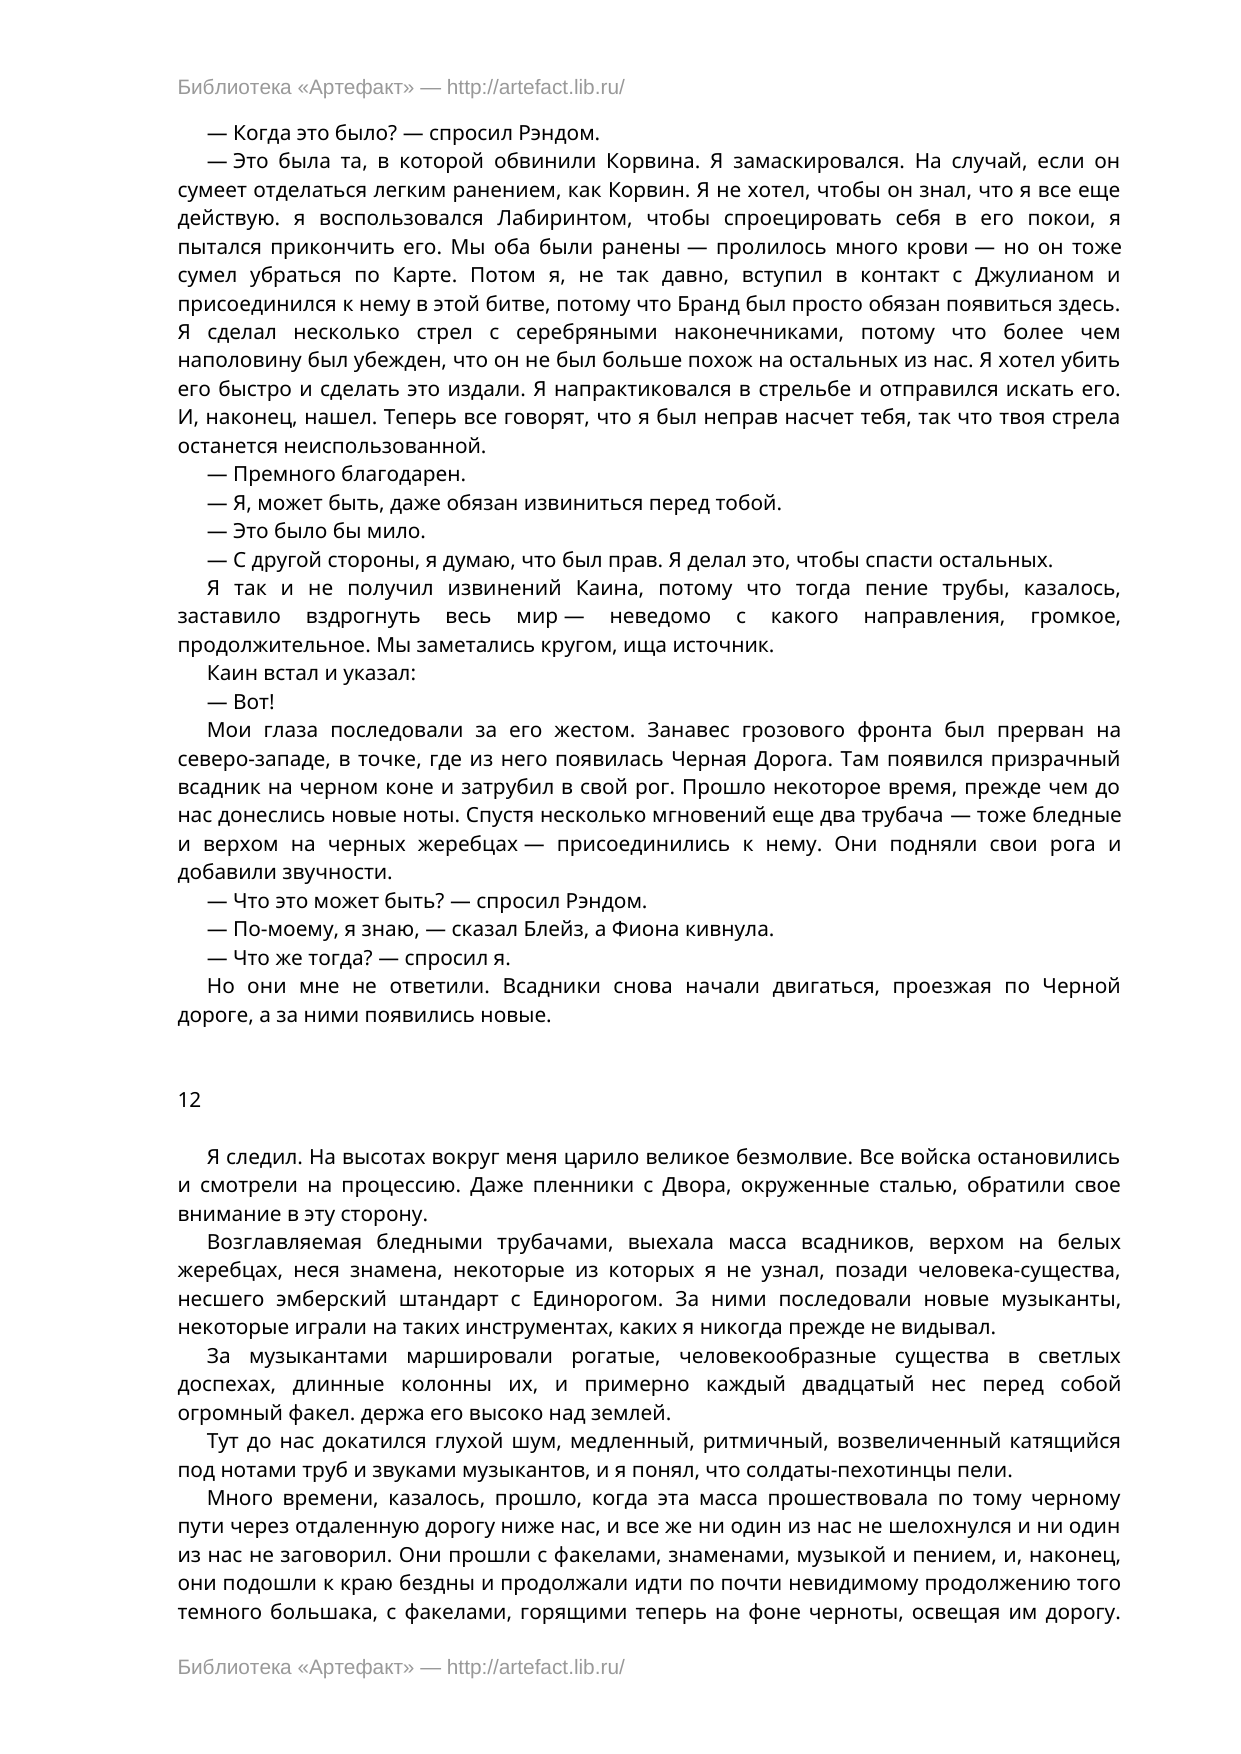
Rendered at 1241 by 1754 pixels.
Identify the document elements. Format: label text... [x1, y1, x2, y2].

text Возглавляемая бледными трубачами, выехала масса всадников, верхом на белых жеребцах, неся знамена, некоторые из которых я не узнал, позади человека-существа, несшего эмберский штандарт с Единорогом. За ними последовали новые музыканты, некоторые играли на таких инструментах, каких я никогда прежде не видывал. [177, 1227, 1122, 1341]
text — Что это может быть? — спросил Рэндом. [177, 886, 1122, 914]
text — Я, может быть, даже обязан извиниться перед тобой. [177, 488, 1122, 516]
text — Премного благодарен. [177, 459, 1122, 488]
text — Это было бы мило. [177, 516, 1122, 545]
text Каин встал и указал: [177, 658, 1122, 687]
text — Что же тогда? — спросил я. [177, 943, 1122, 971]
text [177, 1483, 1122, 1625]
text — Когда это было? — спросил Рэндом. [177, 118, 1122, 147]
text — По-моему, я знаю, — сказал Блейз, а Фиона кивнула. [177, 914, 1122, 943]
text Но они мне не ответили. Всадники снова начали двигаться, проезжая по Черной дороге, а за ними появились новые. [177, 971, 1122, 1028]
text Я следил. На высотах вокруг меня царило великое безмолвие. Все войска остановились и смотрели на процессию. Даже пленники с Двора, окруженные сталью, обратили свое внимание в эту сторону. [177, 1142, 1122, 1227]
text Тут до нас докатился глухой шум, медленный, ритмичный, возвеличенный катящийся под нотами труб и звуками музыкантов, и я понял, что солдаты-пехотинцы пели. [177, 1426, 1122, 1483]
text Я так и не получил извинений Каина, потому что тогда пение трубы, казалось, заставило вздрогнуть весь мир — неведомо с какого направления, громкое, продолжительное. Мы заметались кругом, ища источник. [177, 573, 1122, 658]
text За музыкантами маршировали рогатые, человекообразные существа в светлых доспехах, длинные колонны их, и примерно каждый двадцатый нес перед собой огромный факел. держа его высоко над землей. [177, 1341, 1122, 1426]
text — Это была та, в которой обвинили Корвина. Я замаскировался. На случай, если он сумеет отделаться легким ранением, как Корвин. Я не хотел, чтобы он знал, что я все еще действую. я воспользовался Лабиринтом, чтобы спроецировать себя в его покои, я пытался прикончить его. Мы оба были ранены — пролилось много крови — но он тоже сумел убраться по Карте. Потом я, не так давно, вступил в контакт с Джулианом и присоединился к нему в этой битве, потому что Бранд был просто обязан появиться здесь. Я сделал несколько стрел с серебряными наконечниками, потому что более чем наполовину был убежден, что он не был больше похож на остальных из нас. Я хотел убить его быстро и сделать это издали. Я напрактиковался в стрельбе и отправился искать его. И, наконец, нашел. Теперь все говорят, что я был неправ насчет тебя, так что твоя стрела останется неиспользованной. [177, 147, 1122, 459]
text — С другой стороны, я думаю, что был прав. Я делал это, чтобы спасти остальных. [177, 545, 1122, 573]
text Мои глаза последовали за его жестом. Занавес грозового фронта был прерван на северо-западе, в точке, где из него появилась Черная Дорога. Там появился призрачный всадник на черном коне и затрубил в свой рог. Прошло некоторое время, прежде чем до нас донеслись новые ноты. Спустя несколько мгновений еще два трубача — тоже бледные и верхом на черных жеребцах — присоединились к нему. Они подняли свои рога и добавили звучности. [177, 715, 1122, 886]
text — Вот! [177, 687, 1122, 715]
text 12 [177, 1085, 1122, 1113]
